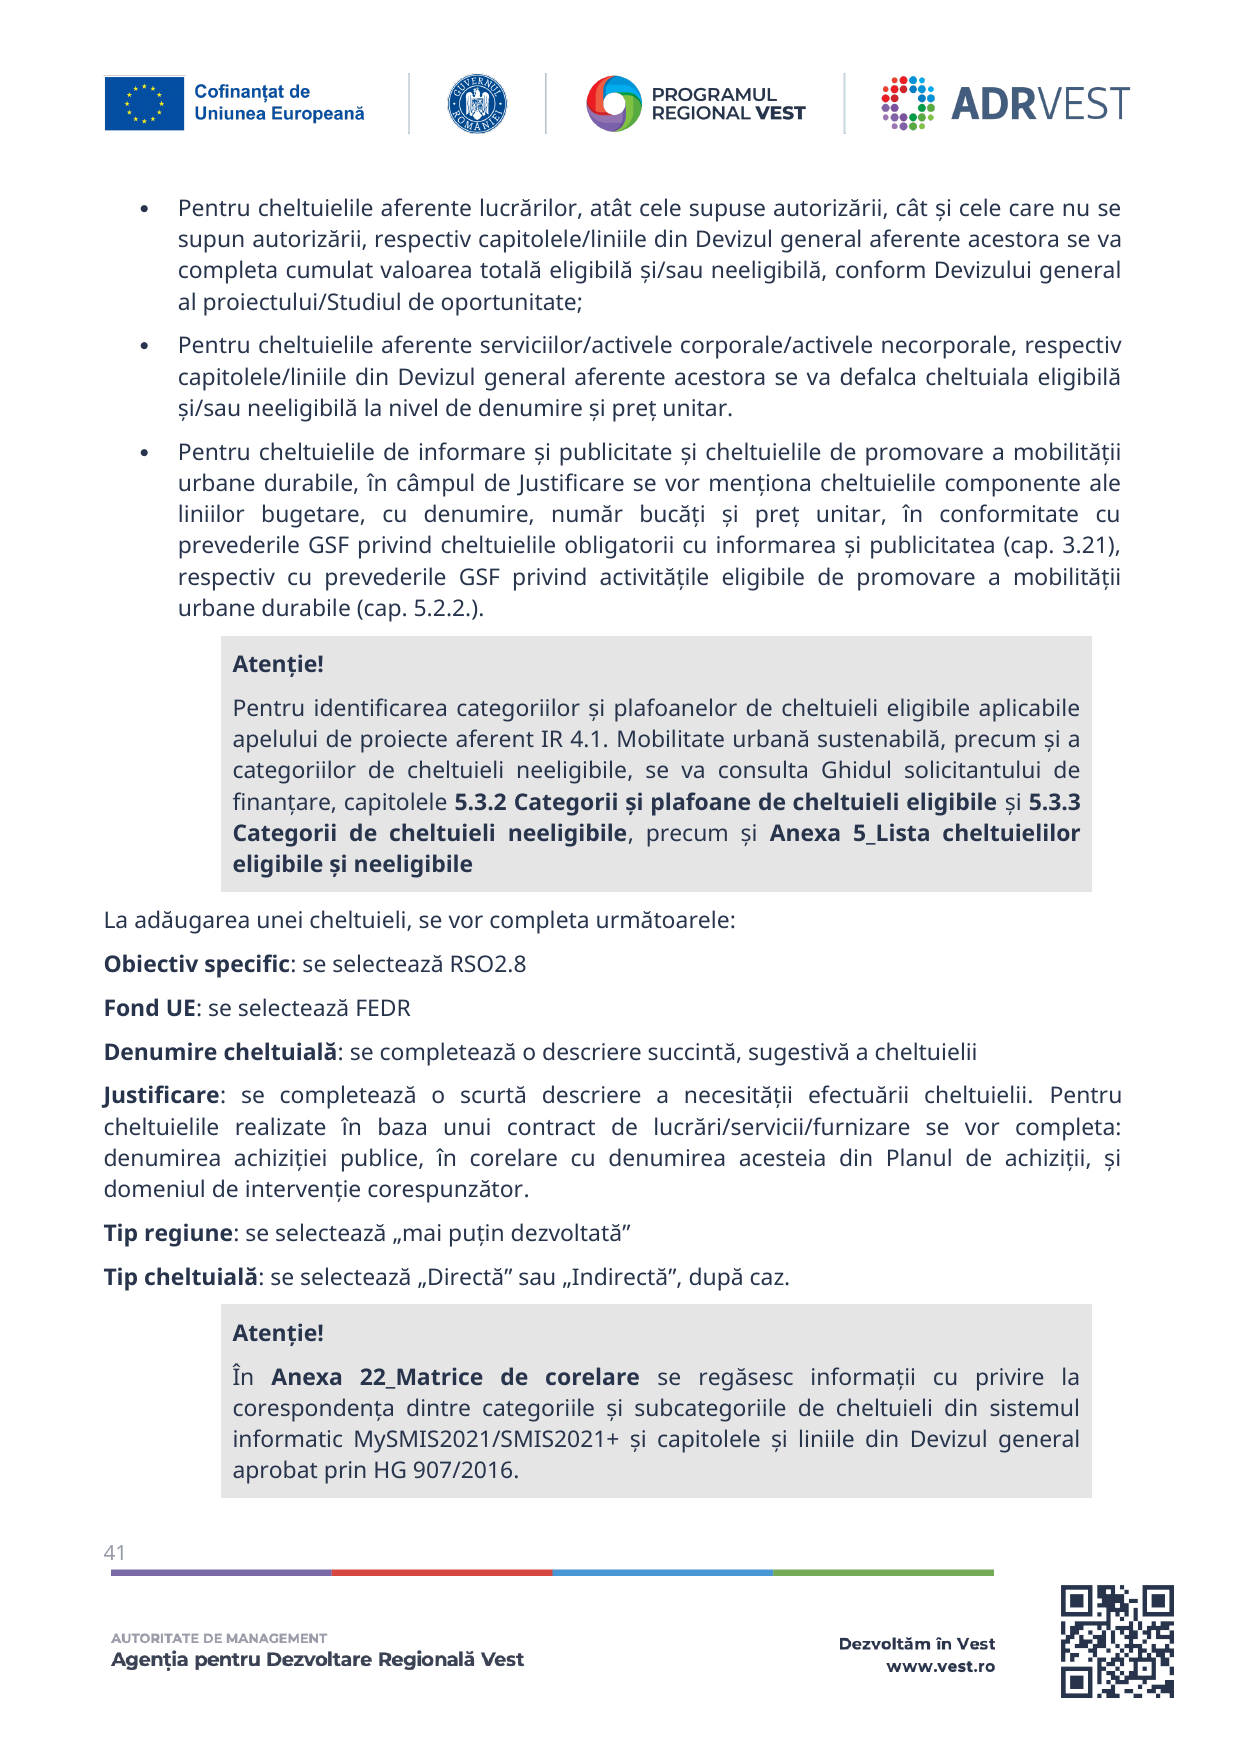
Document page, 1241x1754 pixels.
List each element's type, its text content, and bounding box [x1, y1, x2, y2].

text Tip cheltuială: se selectează „Directă” sau „Indirectă”, după caz. [103, 1261, 1122, 1292]
text Justificare: se completează o scurtă descriere a necesității efectuării cheltuielii. Pentru cheltuielile realizate în baza unui contract de lucrări/servicii/furnizare se vor completa: denumirea achiziției publice, în corelare cu denumirea acesteia din Planul de achiziții, și domeniul de intervenție corespunzător. [103, 1079, 1122, 1204]
picture [103, 1566, 1008, 1681]
text La adăugarea unei cheltuieli, se vor completa următoarele: [103, 904, 1122, 936]
text Tip regiune: se selectează „mai puțin dezvoltată” [103, 1217, 1122, 1248]
picture [1052, 1576, 1183, 1707]
text Obiectiv specific: se selectează RSO2.8 [103, 948, 1122, 979]
text Denumire cheltuială: se completează o descriere succintă, sugestivă a cheltuielii [103, 1036, 1122, 1067]
picture [103, 73, 1131, 134]
list Pentru cheltuielile de informare și publicitate și cheltuielile de promovare a mobilității urbane durabile, în câmpul de Justificare se vor menționa cheltuielile componente ale liniilor bugetare, cu denumire, număr bucăți și preț unitar, în conformitate cu prevederile GSF privind cheltuielile obligatorii cu informarea și publicitatea (cap. 3.21), respectiv cu prevederile GSF privind activitățile eligibile de promovare a mobilității urbane durabile (cap. 5.2.2.). [141, 436, 1122, 623]
table_header Atenție! Pentru identificarea categoriilor și plafoanelor de cheltuieli eligibile aplicabile apelului de proiecte aferent IR 4.1. Mobilitate urbană sustenabilă, precum și a categoriilor de cheltuieli neeligibile, se va consulta Ghidul solicitantului de finanțare, capitolele 5.3.2 Categorii și plafoane de cheltuieli eligibile și 5.3.3 Categorii de cheltuieli neeligibile, precum și Anexa 5_Lista cheltuielilor eligibile și neeligibile [221, 636, 1092, 892]
list Pentru cheltuielile aferente lucrărilor, atât cele supuse autorizării, cât și cele care nu se supun autorizării, respectiv capitolele/liniile din Devizul general aferente acestora se va completa cumulat valoarea totală eligibilă și/sau neeligibilă, conform Devizului general al proiectului/Studiul de oportunitate; [141, 192, 1122, 317]
list Pentru cheltuielile aferente serviciilor/activele corporale/activele necorporale, respectiv capitolele/liniile din Devizul general aferente acestora se va defalca cheltuiala eligibilă și/sau neeligibilă la nivel de denumire și preț unitar. [141, 329, 1122, 423]
text Fond UE: se selectează FEDR [103, 992, 1122, 1023]
table_header Atenție! În Anexa 22_Matrice de corelare se regăsesc informații cu privire la corespondența dintre categoriile și subcategoriile de cheltuieli din sistemul informatic MySMIS2021/SMIS2021+ și capitolele și liniile din Devizul general aprobat prin HG 907/2016. [221, 1304, 1092, 1498]
